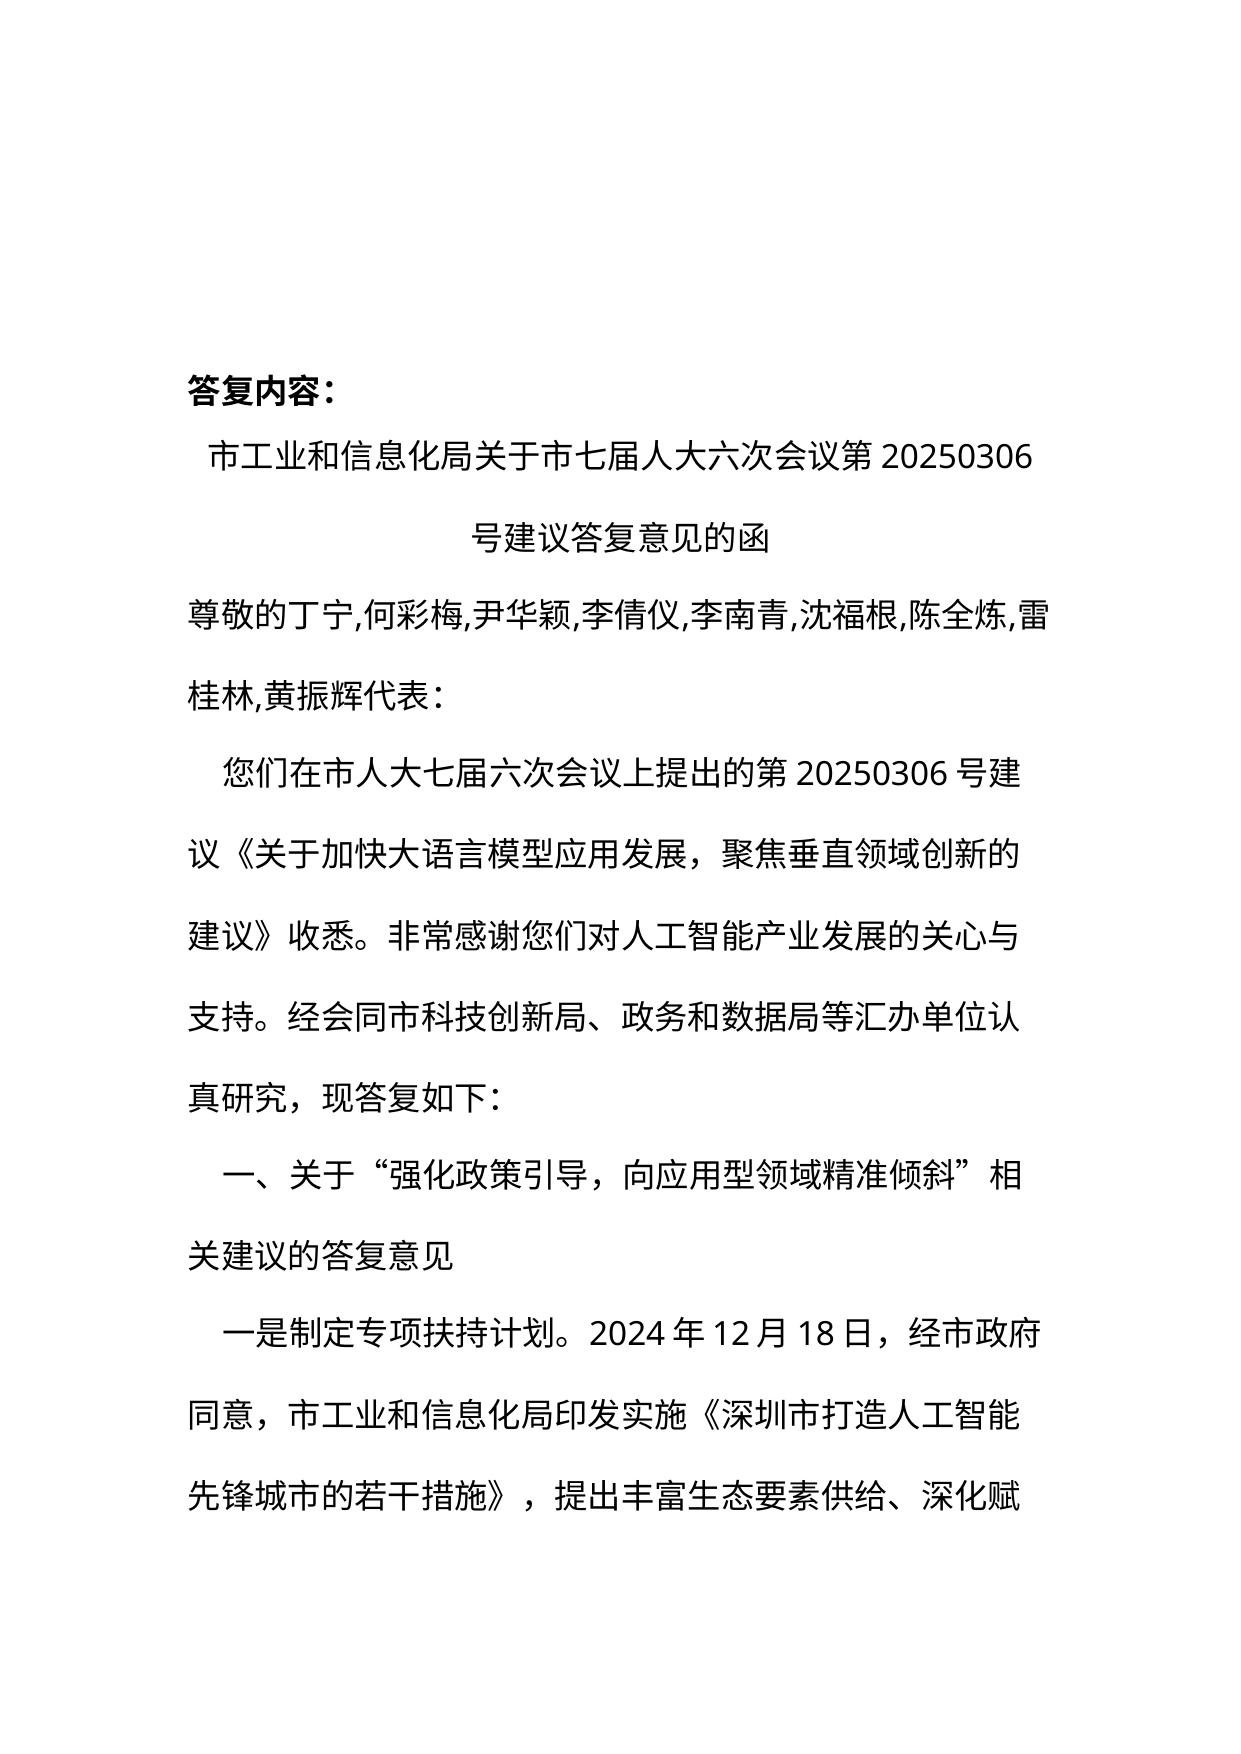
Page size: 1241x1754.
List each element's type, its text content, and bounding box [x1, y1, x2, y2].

text 答复内容： [187, 357, 1053, 422]
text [187, 1299, 1053, 1526]
text 一、关于“强化政策引导，向应用型领域精准倾斜”相关建议的答复意见 [187, 1141, 1053, 1287]
text 尊敬的丁宁,何彩梅,尹华颖,李倩仪,李南青,沈福根,陈全炼,雷桂林,黄振辉代表： [187, 580, 1053, 726]
text 您们在市人大七届六次会议上提出的第20250306号建议《关于加快大语言模型应用发展，聚焦垂直领域创新的建议》收悉。非常感谢您们对人工智能产业发展的关心与支持。经会同市科技创新局、政务和数据局等汇办单位认真研究，现答复如下： [187, 738, 1053, 1128]
text 市工业和信息化局关于市七届人大六次会议第20250306号建议答复意见的函 [187, 422, 1053, 568]
